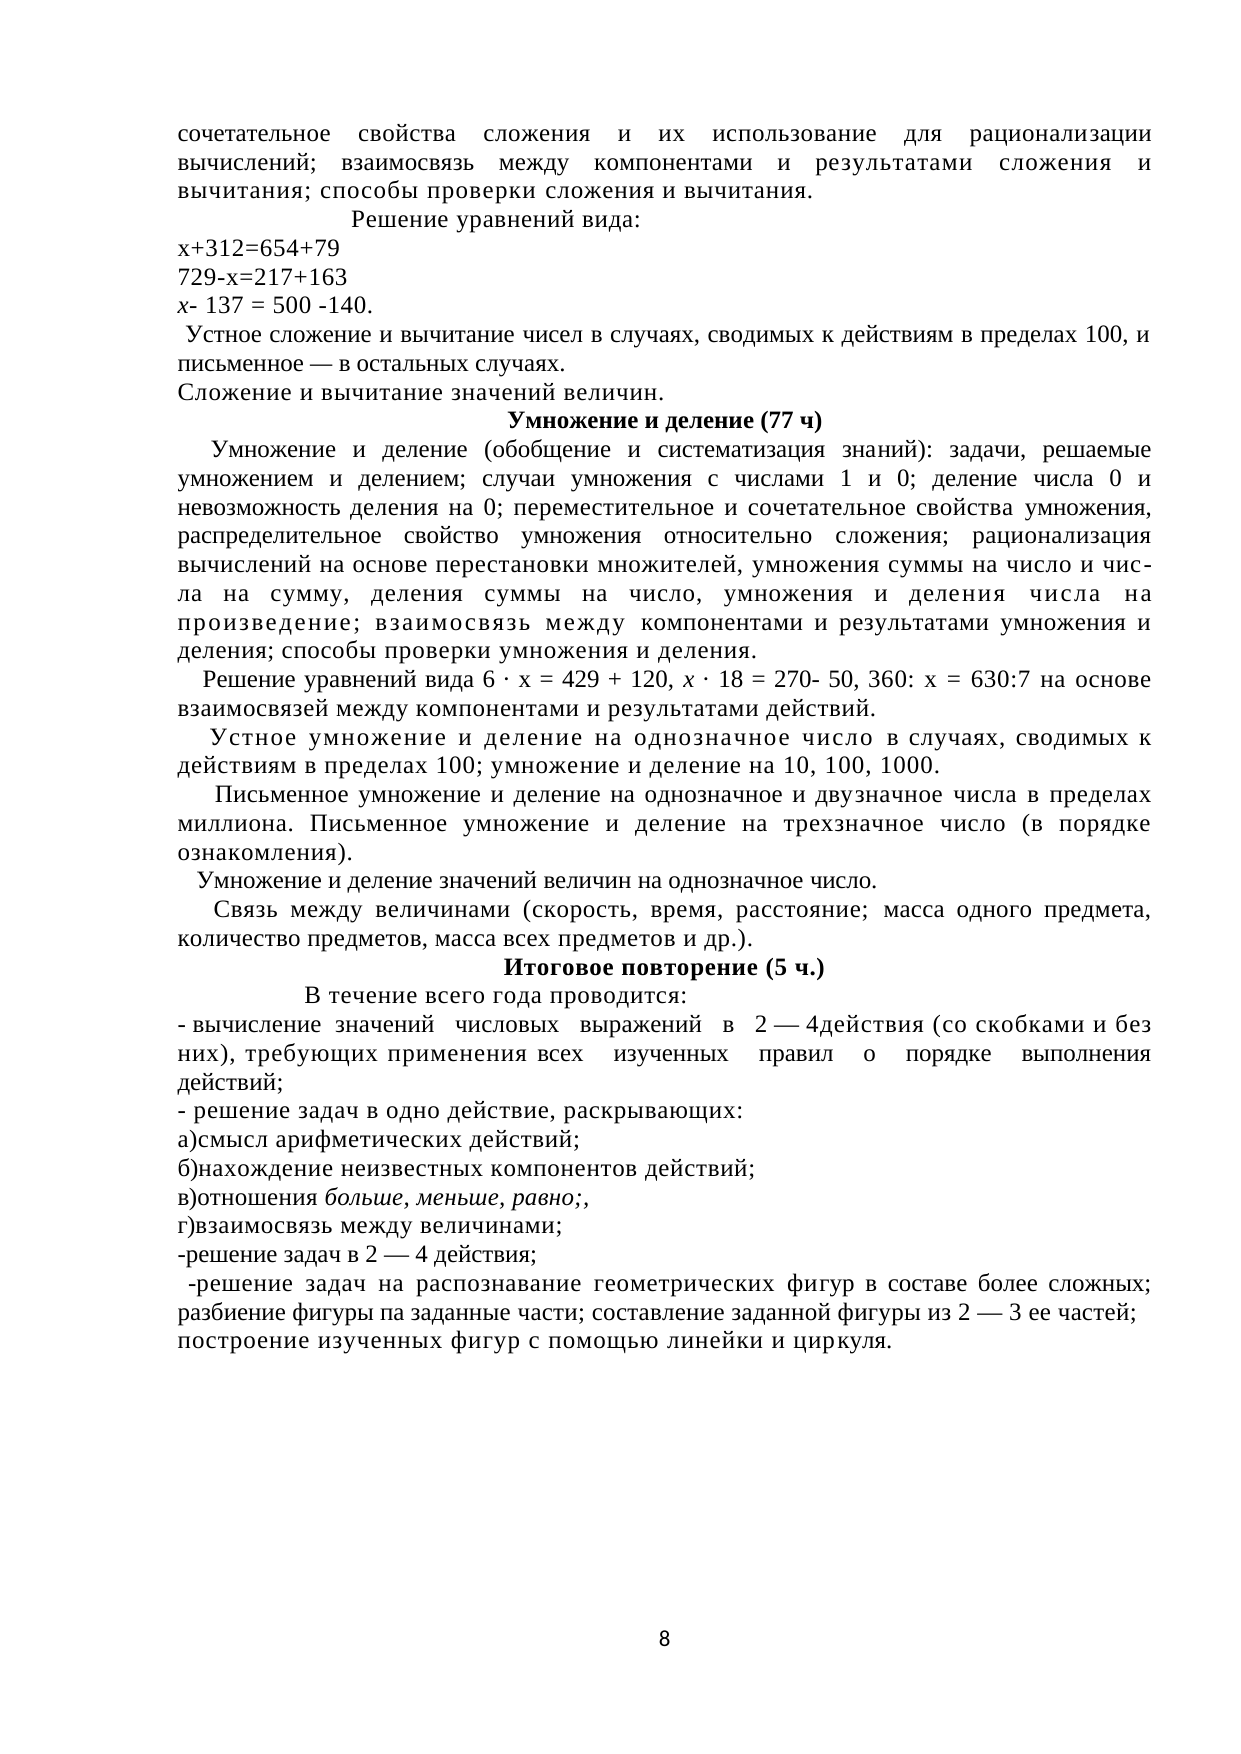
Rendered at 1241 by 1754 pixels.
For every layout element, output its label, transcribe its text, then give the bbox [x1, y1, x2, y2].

text х+312=654+79 [177, 233, 1152, 262]
text Сложение и вычитание значений величин. [177, 377, 1152, 406]
text -решение задач на распознавание геометрических фигур в составе более сложных; разбиение фигуры па заданные части; составление заданной фигуры из 2 — 3 ее частей; [177, 1268, 1152, 1326]
text х- 137 = 500 -140. [177, 291, 1152, 319]
text 729-х=217+163 [177, 262, 1152, 291]
text - решение задач в одно действие, раскрывающих: [177, 1096, 1152, 1124]
text построение изученных фигур с помощью линейки и циркуля. [177, 1326, 1152, 1354]
text в)отношения больше, меньше, равно;, [177, 1182, 1152, 1211]
text б)нахождение неизвестных компонентов действий; [177, 1153, 1152, 1182]
text г)взаимосвязь между величинами; [177, 1211, 1152, 1239]
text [177, 118, 1152, 204]
text Умножение и деление (77 ч) [177, 406, 1152, 434]
text Устное умножение и деление на однозначное число в случаях, сводимых к действиям в пределах 100; умножение и деление на 10, 100, 1000. [177, 722, 1152, 779]
text - вычисление значений числовых выражений в 2 — 4действия (со скобками и без них), требующих применения всех изученных правил о порядке выполнения действий; [177, 1009, 1152, 1096]
text Связь между величинами (скорость, время, расстояние; масса одного предмета, количество предметов, масса всех предметов и др.). [177, 894, 1152, 952]
text Умножение и деление (обобщение и систематизация знаний): задачи, решаемые умножением и делением; случаи умножения с числами 1 и 0; деление числа 0 и невозможность деления на 0; переместительное и сочетательное свойства умножения, распределительное свойство умножения относительно сложения; рационализация вычислений на основе перестановки множителей, умножения суммы на число и числа на сумму, деления суммы на число, умножения и деления числа на произведение; взаимосвязь между компонентами и результатами умножения и деления; способы проверки умножения и деления. [177, 434, 1152, 664]
text Умножение и деление значений величин на однозначное число. [177, 866, 1152, 894]
text Решение уравнений вида 6 · х = 429 + 120, х · 18 = 270- 50, 360: х = 630:7 на основе взаимосвязей между компонентами и результатами действий. [177, 664, 1152, 722]
text Решение уравнений вида: [177, 204, 1152, 233]
text Итоговое повторение (5 ч.) [177, 952, 1152, 981]
text а)смысл арифметических действий; [177, 1124, 1152, 1153]
text Письменное умножение и деление на однозначное и двузначное числа в пределах миллиона. Письменное умножение и деление на трехзначное число (в порядке ознакомления). [177, 779, 1152, 866]
text -решение задач в 2 — 4 действия; [177, 1239, 1152, 1268]
text Устное сложение и вычитание чисел в случаях, сводимых к действиям в пределах 100, и письменное — в остальных случаях. [177, 319, 1152, 377]
text В течение всего года проводится: [177, 981, 1152, 1009]
